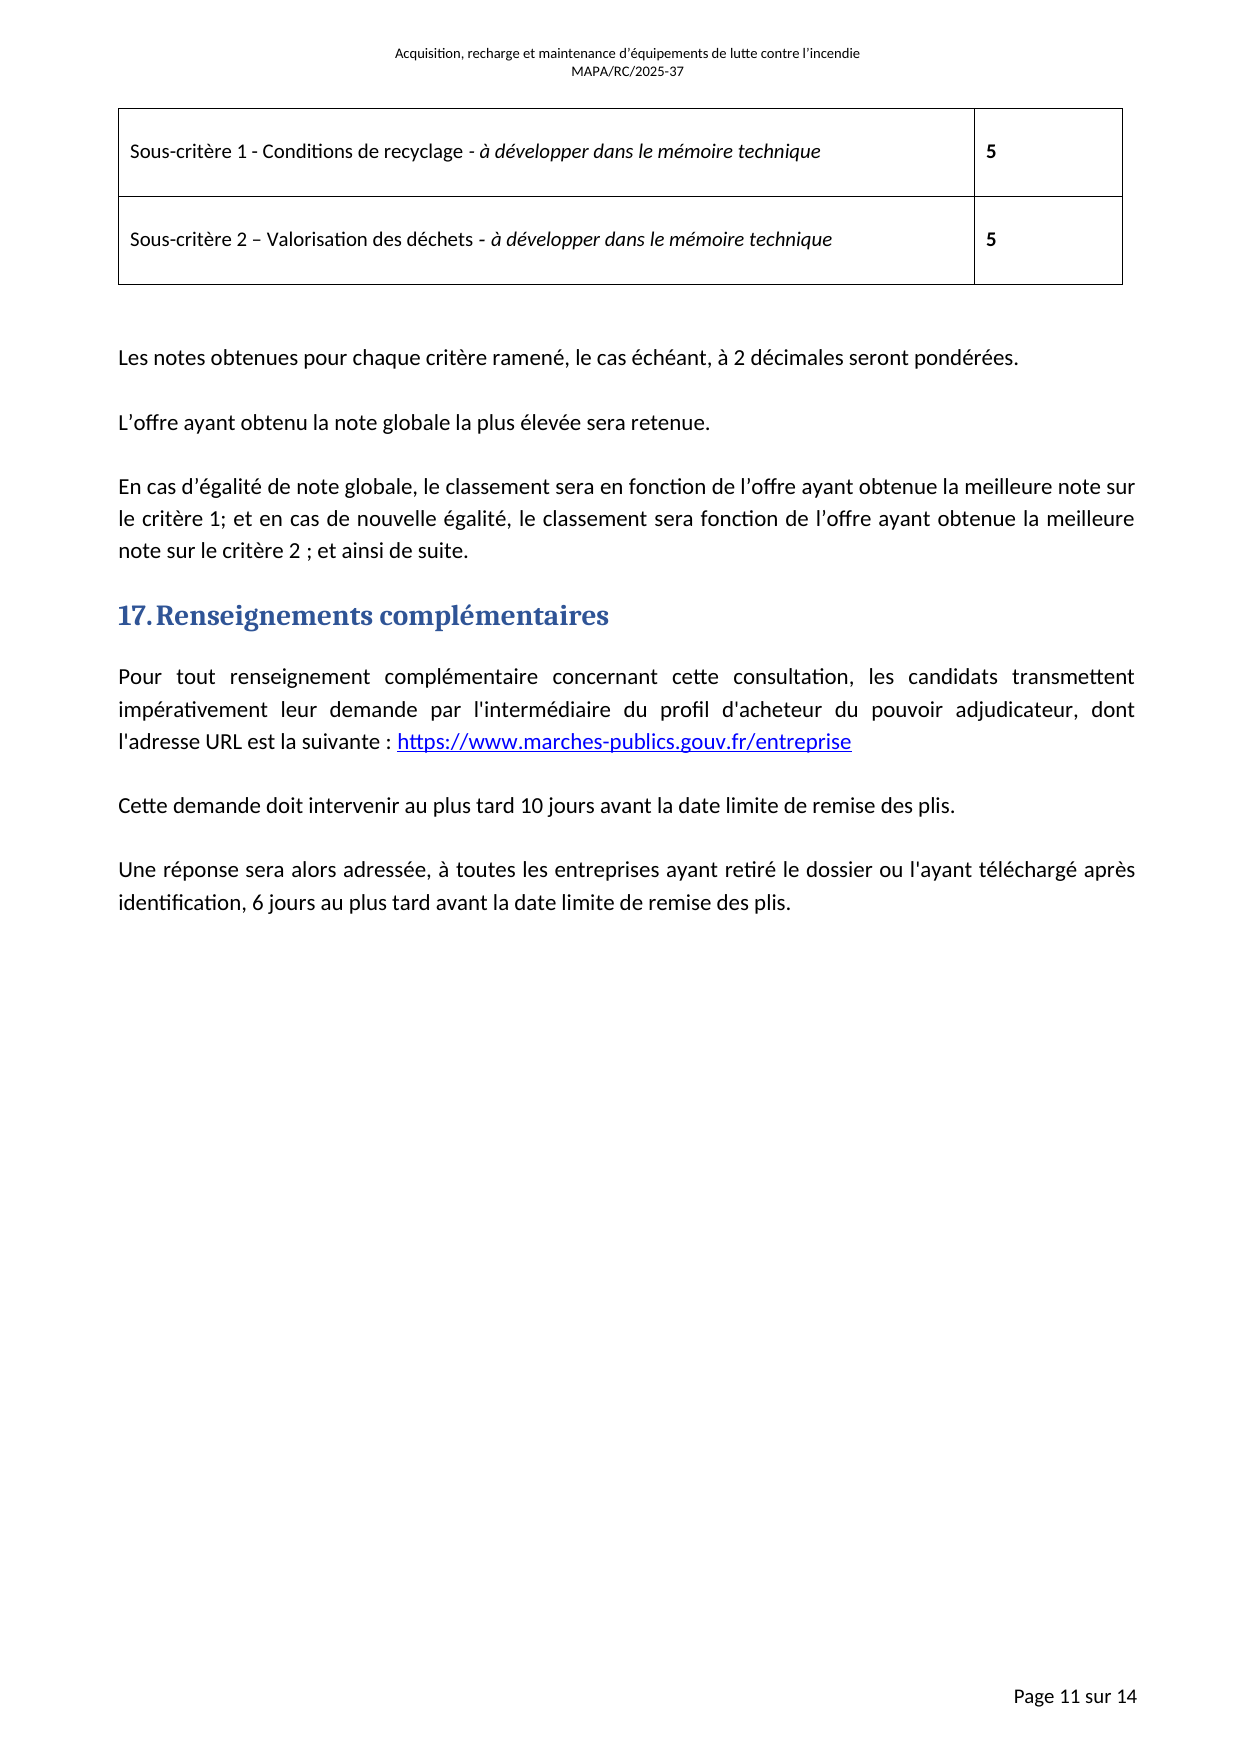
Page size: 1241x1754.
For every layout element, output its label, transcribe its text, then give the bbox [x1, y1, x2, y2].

table_cell Sous-critère 1 - Conditions de recyclage - à développer dans le mémoire technique [119, 109, 974, 196]
list L’offre ayant obtenu la note globale la plus élevée sera retenue. [118, 408, 1137, 436]
table_cell 5 [975, 109, 1122, 196]
table_cell Sous-critère 2 – Valorisation des déchets - à développer dans le mémoire technique [119, 197, 974, 284]
text Pour tout renseignement complémentaire concernant cette consultation, les candidats transmettent impérativement leur demande par l'intermédiaire du profil d'acheteur du pouvoir adjudicateur, dont l'adresse URL est la suivante : https://www.marches-publics.gouv.fr/entreprise [118, 662, 1137, 755]
list Les notes obtenues pour chaque critère ramené, le cas échéant, à 2 décimales seront pondérées. [118, 343, 1137, 371]
list En cas d’égalité de note globale, le classement sera en fonction de l’offre ayant obtenue la meilleure note sur le critère 1; et en cas de nouvelle égalité, le classement sera fonction de l’offre ayant obtenue la meilleure note sur le critère 2 ; et ainsi de suite. [118, 472, 1137, 564]
subtitle Renseignements complémentaires [118, 599, 1137, 632]
text Cette demande doit intervenir au plus tard 10 jours avant la date limite de remise des plis. [118, 791, 1137, 819]
text Une réponse sera alors adressée, à toutes les entreprises ayant retiré le dossier ou l'ayant téléchargé après identification, 6 jours au plus tard avant la date limite de remise des plis. [118, 856, 1137, 916]
table_cell 5 [975, 197, 1122, 284]
